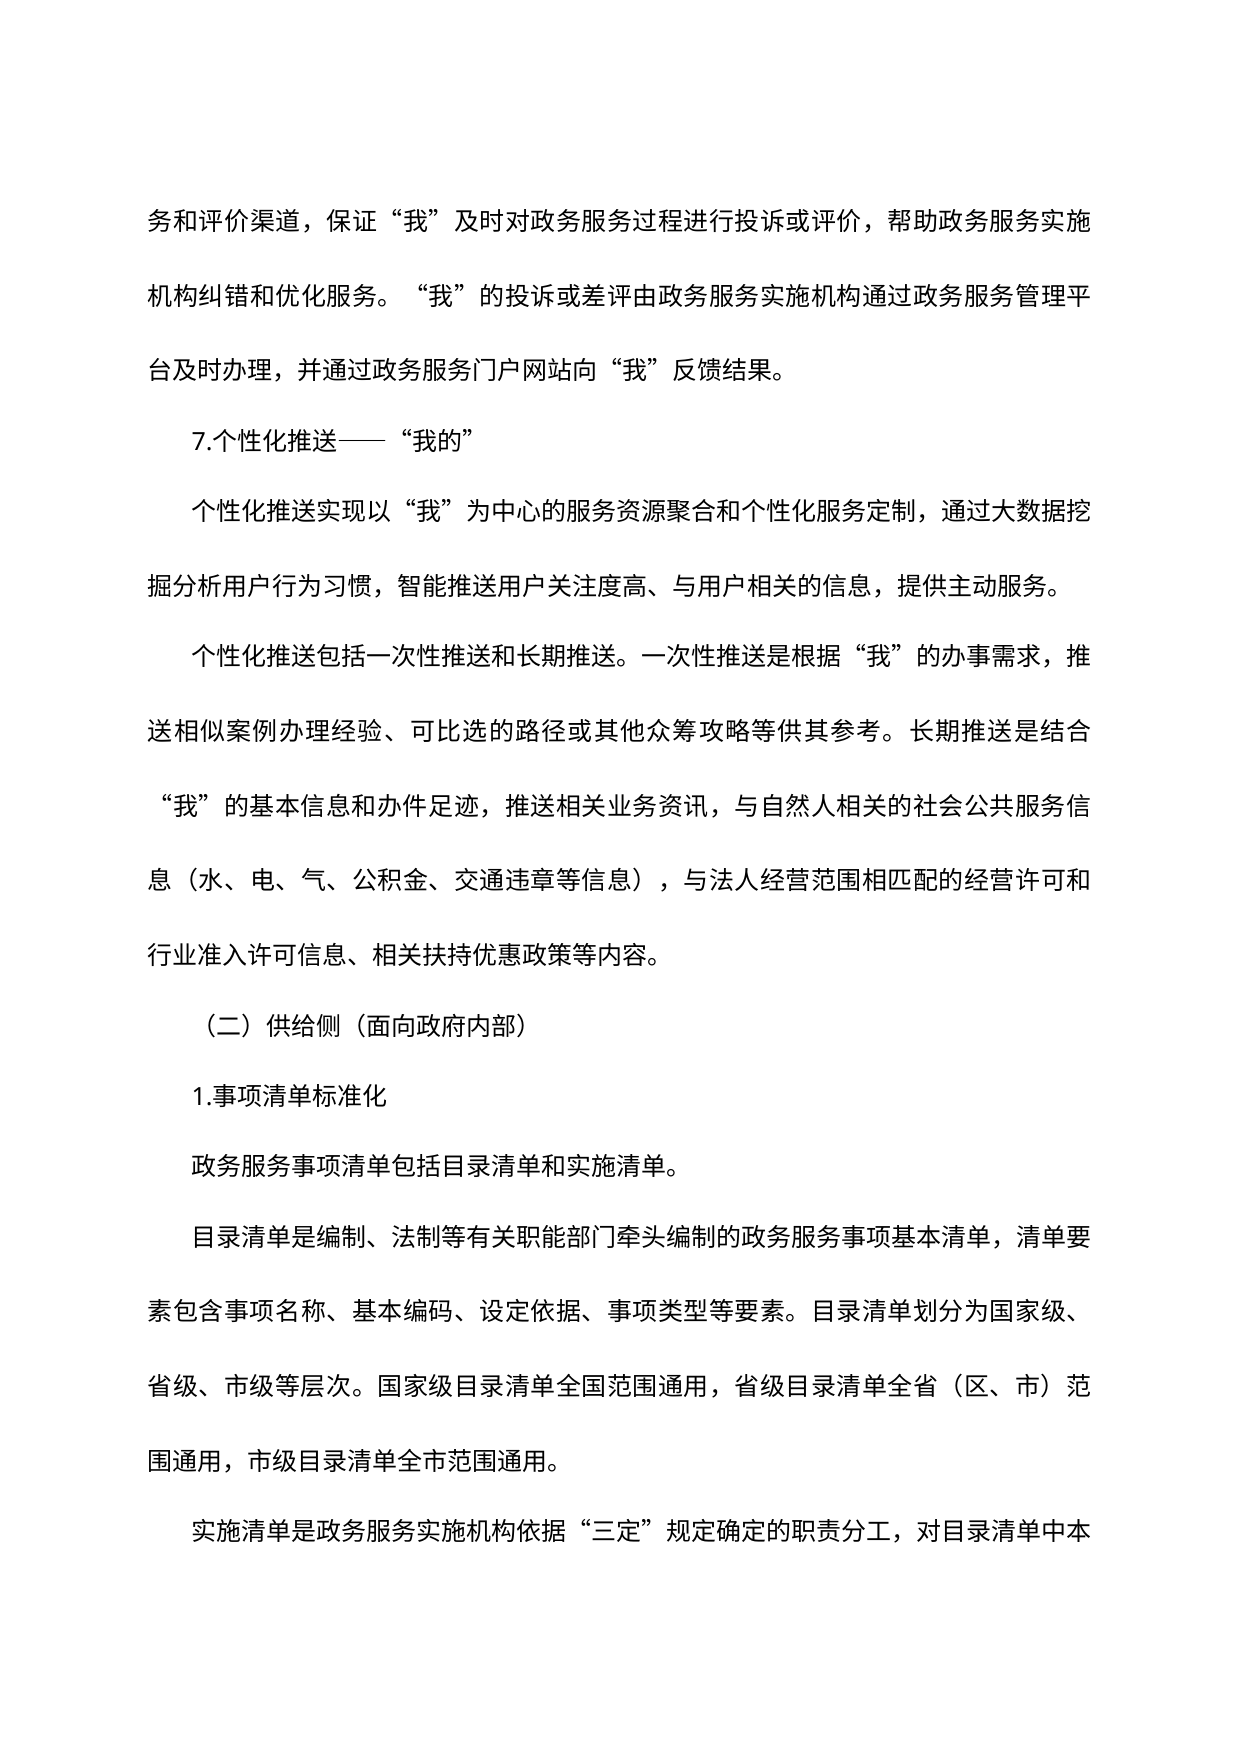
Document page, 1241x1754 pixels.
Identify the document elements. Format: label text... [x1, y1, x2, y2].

text 个性化推送包括一次性推送和长期推送。一次性推送是根据“我”的办事需求，推送相似案例办理经验、可比选的路径或其他众筹攻略等供其参考。长期推送是结合“我”的基本信息和办件足迹，推送相关业务资讯，与自然人相关的社会公共服务信息（水、电、气、公积金、交通违章等信息），与法人经营范围相匹配的经营许可和行业准入许可信息、相关扶持优惠政策等内容。 [148, 622, 1092, 986]
text （二）供给侧（面向政府内部） [148, 992, 1092, 1057]
text 个性化推送实现以“我”为中心的服务资源聚合和个性化服务定制，通过大数据挖掘分析用户行为习惯，智能推送用户关注度高、与用户相关的信息，提供主动服务。 [148, 477, 1092, 617]
text 政务服务事项清单包括目录清单和实施清单。 [148, 1132, 1092, 1197]
text 7.个性化推送——“我的” [148, 407, 1092, 472]
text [148, 187, 1092, 401]
text 目录清单是编制、法制等有关职能部门牵头编制的政务服务事项基本清单，清单要素包含事项名称、基本编码、设定依据、事项类型等要素。目录清单划分为国家级、省级、市级等层次。国家级目录清单全国范围通用，省级目录清单全省（区、市）范围通用，市级目录清单全市范围通用。 [148, 1203, 1092, 1492]
text 1.事项清单标准化 [148, 1062, 1092, 1127]
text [148, 1497, 1092, 1562]
